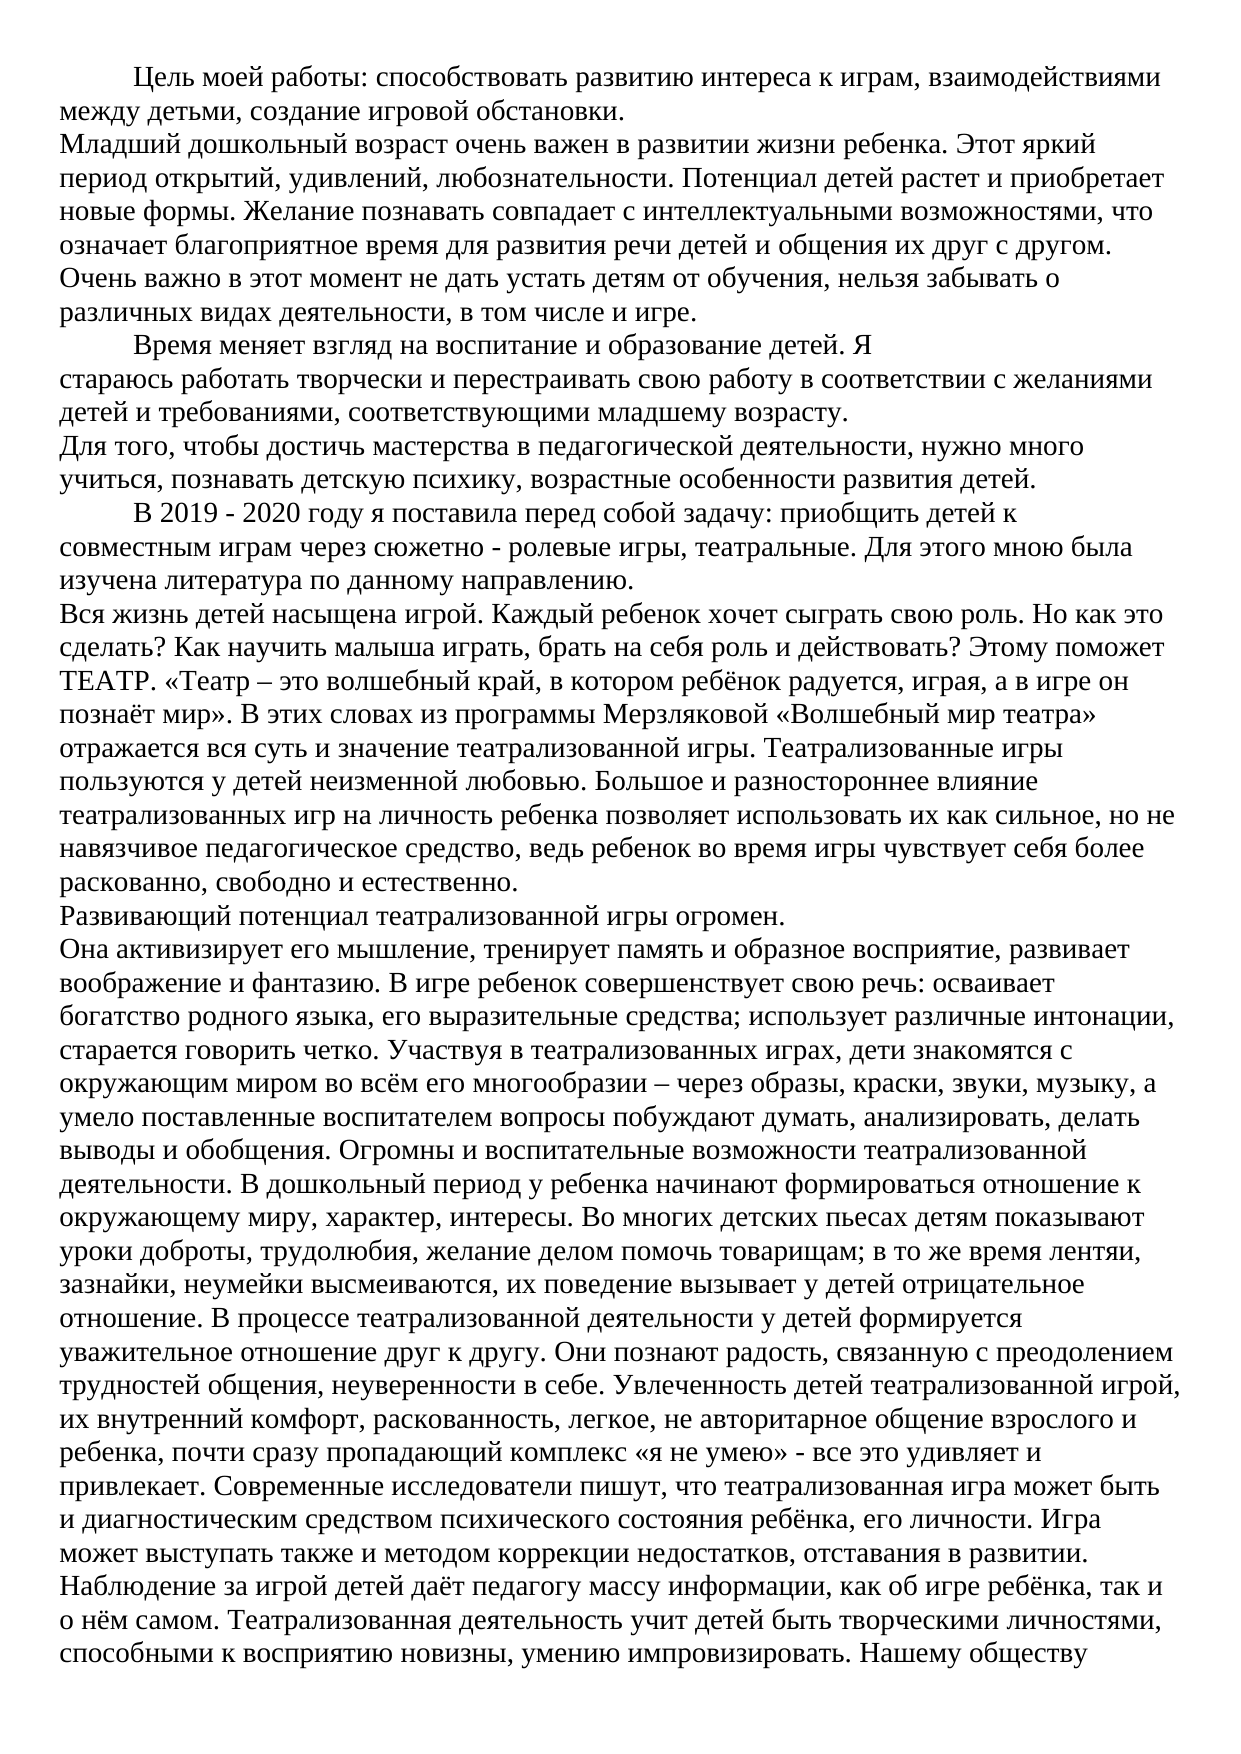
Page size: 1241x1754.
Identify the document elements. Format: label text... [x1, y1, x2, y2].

text Время меняет взгляд на воспитание и образование детей. Я стараюсь работать творчески и перестраивать свою работу в соответствии с желаниями детей и требованиями, соответствующими младшему возрасту. [59, 327, 1181, 428]
text Цель моей работы: способствовать развитию интереса к играм, взаимодействиями между детьми, создание игровой обстановки. [59, 59, 1181, 126]
text Для того, чтобы достичь мастерства в педагогической деятельности, нужно много учиться, познавать детскую психику, возрастные особенности развития детей. [59, 428, 1181, 495]
text Развивающий потенциал театрализованной игры огромен. [59, 898, 1181, 931]
text Вся жизнь детей насыщена игрой. Каждый ребенок хочет сыграть свою роль. Но как это сделать? Как научить малыша играть, брать на себя роль и действовать? Этому поможет ТЕАТР. «Театр – это волшебный край, в котором ребёнок радуется, играя, а в игре он познаёт мир». В этих словах из программы Мерзляковой «Волшебный мир театра» отражается вся суть и значение театрализованной игры. Театрализованные игры пользуются у детей неизменной любовью. Большое и разностороннее влияние театрализованных игр на личность ребенка позволяет использовать их как сильное, но не навязчивое педагогическое средство, ведь ребенок во время игры чувствует себя более раскованно, свободно и естественно. [59, 596, 1181, 898]
text Младший дошкольный возраст очень важен в развитии жизни ребенка. Этот яркий период открытий, удивлений, любознательности. Потенциал детей растет и приобретает новые формы. Желание познавать совпадает с интеллектуальными возможностями, что означает благоприятное время для развития речи детей и общения их друг с другом. Очень важно в этот момент не дать устать детям от обучения, нельзя забывать о различных видах деятельности, в том числе и игре. [59, 126, 1181, 327]
text В 2019 - 2020 году я поставила перед собой задачу: приобщить детей к совместным играм через сюжетно - ролевые игры, театральные. Для этого мною была изучена литература по данному направлению. [59, 495, 1181, 596]
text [59, 931, 1181, 1669]
